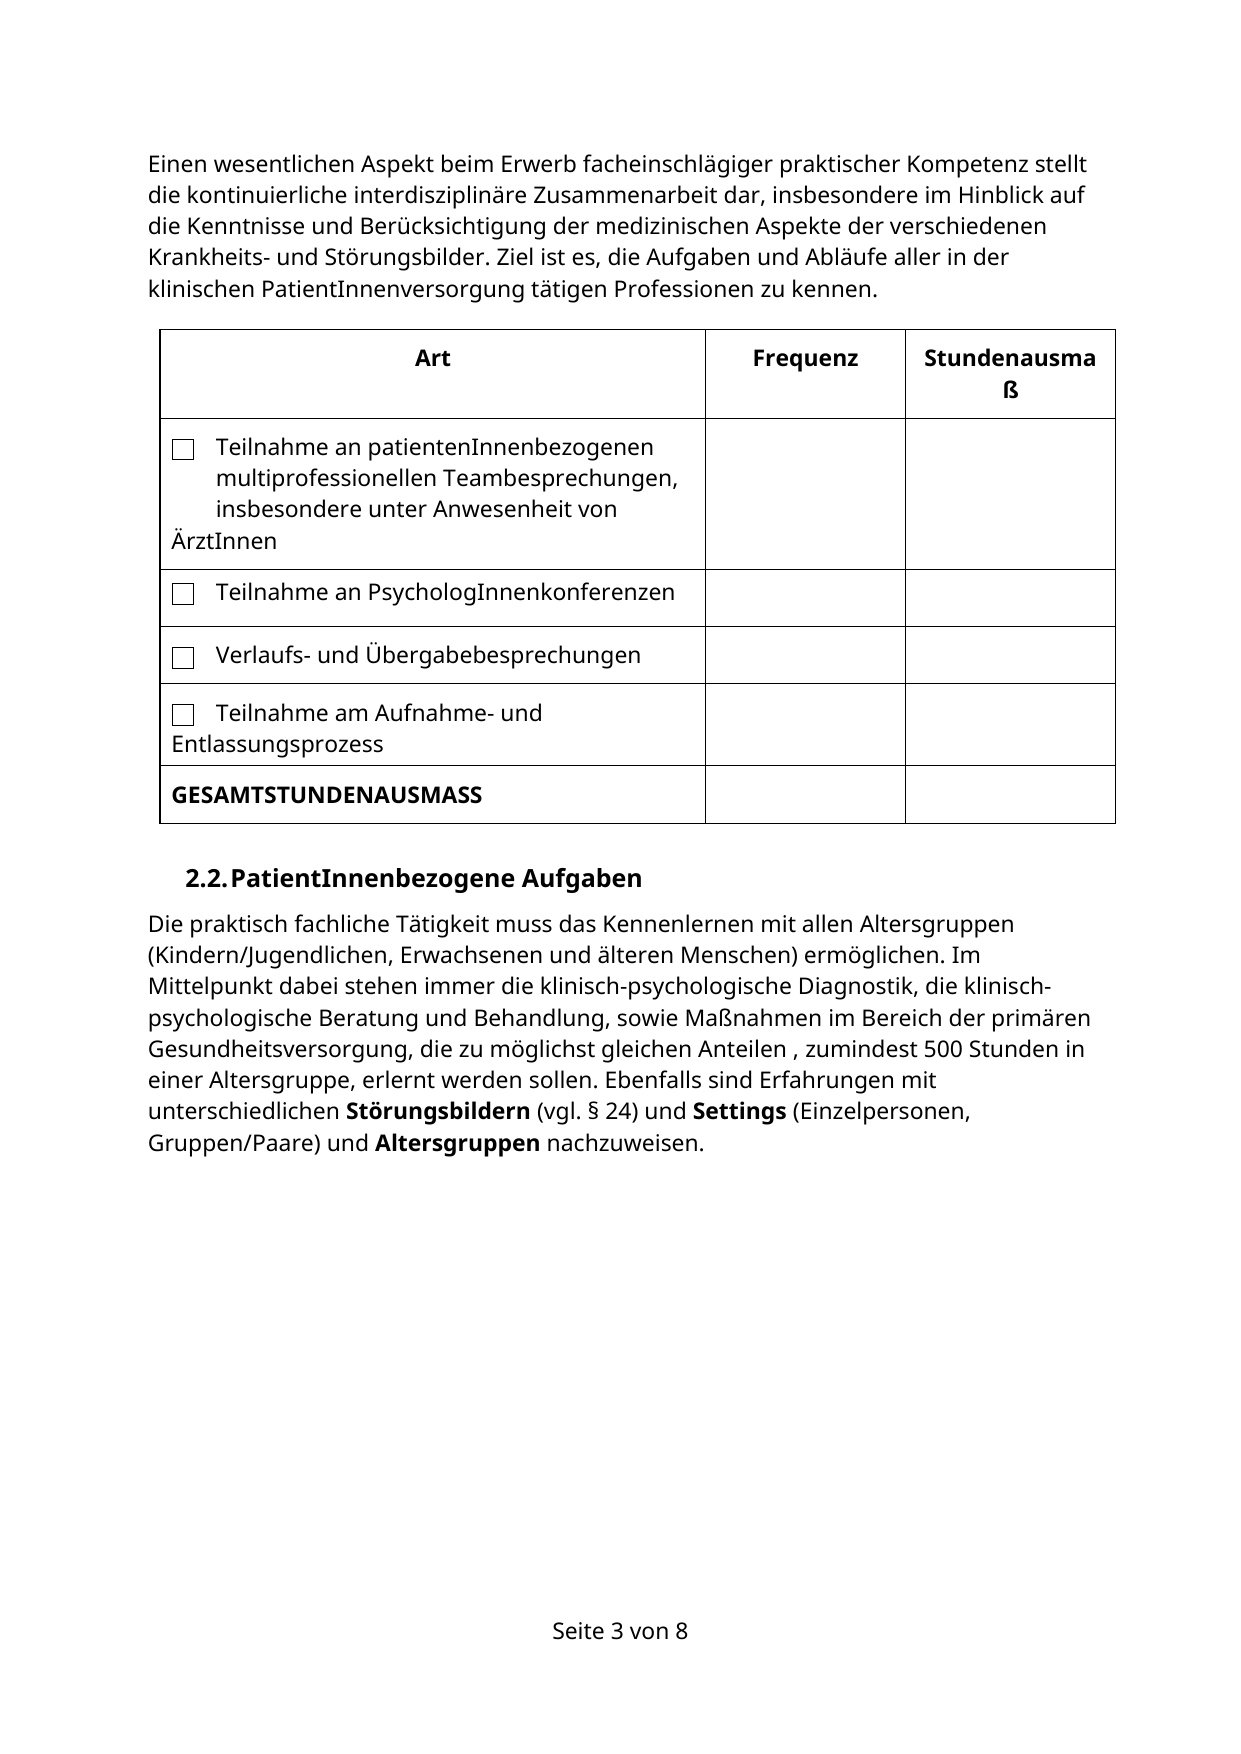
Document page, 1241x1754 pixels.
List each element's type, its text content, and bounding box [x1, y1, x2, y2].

text Die praktisch fachliche Tätigkeit muss das Kennenlernen mit allen Altersgruppen (Kindern/Jugendlichen, Erwachsenen und älteren Menschen) ermöglichen. Im Mittelpunkt dabei stehen immer die klinisch-psychologische Diagnostik, die klinisch-psychologische Beratung und Behandlung, sowie Maßnahmen im Bereich der primären Gesundheitsversorgung, die zu möglichst gleichen Anteilen , zumindest 500 Stunden in einer Altersgruppe, erlernt werden sollen. Ebenfalls sind Erfahrungen mit unterschiedlichen Störungsbildern (vgl. § 24) und Settings (Einzelpersonen, Gruppen/Paare) und Altersgruppen nachzuweisen. [148, 908, 1093, 1158]
table_cell [906, 684, 1115, 765]
table_cell [906, 627, 1115, 683]
table_cell GESAMTSTUNDENAUSMASS [161, 766, 705, 823]
table_header Stundenausmaß [906, 330, 1115, 417]
table_cell [706, 684, 905, 765]
table_cell [706, 766, 905, 823]
table_cell [706, 570, 905, 626]
table_cell [906, 766, 1115, 823]
table_cell [906, 419, 1115, 568]
table_cell Teilnahme an patientenInnenbezogenen multiprofessionellen Teambesprechungen, insbesondere unter Anwesenheit von ÄrztInnen [161, 419, 705, 568]
table_header Frequenz [706, 330, 905, 417]
table_cell [706, 627, 905, 683]
table_cell Teilnahme am Aufnahme- und Entlassungsprozess [161, 684, 705, 765]
table_cell Verlaufs- und Übergabebesprechungen [161, 627, 705, 683]
list PatientInnenbezogene Aufgaben [185, 861, 1093, 895]
text Einen wesentlichen Aspekt beim Erwerb facheinschlägiger praktischer Kompetenz stellt die kontinuierliche interdisziplinäre Zusammenarbeit dar, insbesondere im Hinblick auf die Kenntnisse und Berücksichtigung der medizinischen Aspekte der verschiedenen Krankheits- und Störungsbilder. Ziel ist es, die Aufgaben und Abläufe aller in der klinischen PatientInnenversorgung tätigen Professionen zu kennen. [148, 148, 1093, 304]
table_cell [706, 419, 905, 568]
table_cell [906, 570, 1115, 626]
table_header Art [161, 330, 705, 417]
table_cell Teilnahme an PsychologInnenkonferenzen [161, 570, 705, 626]
